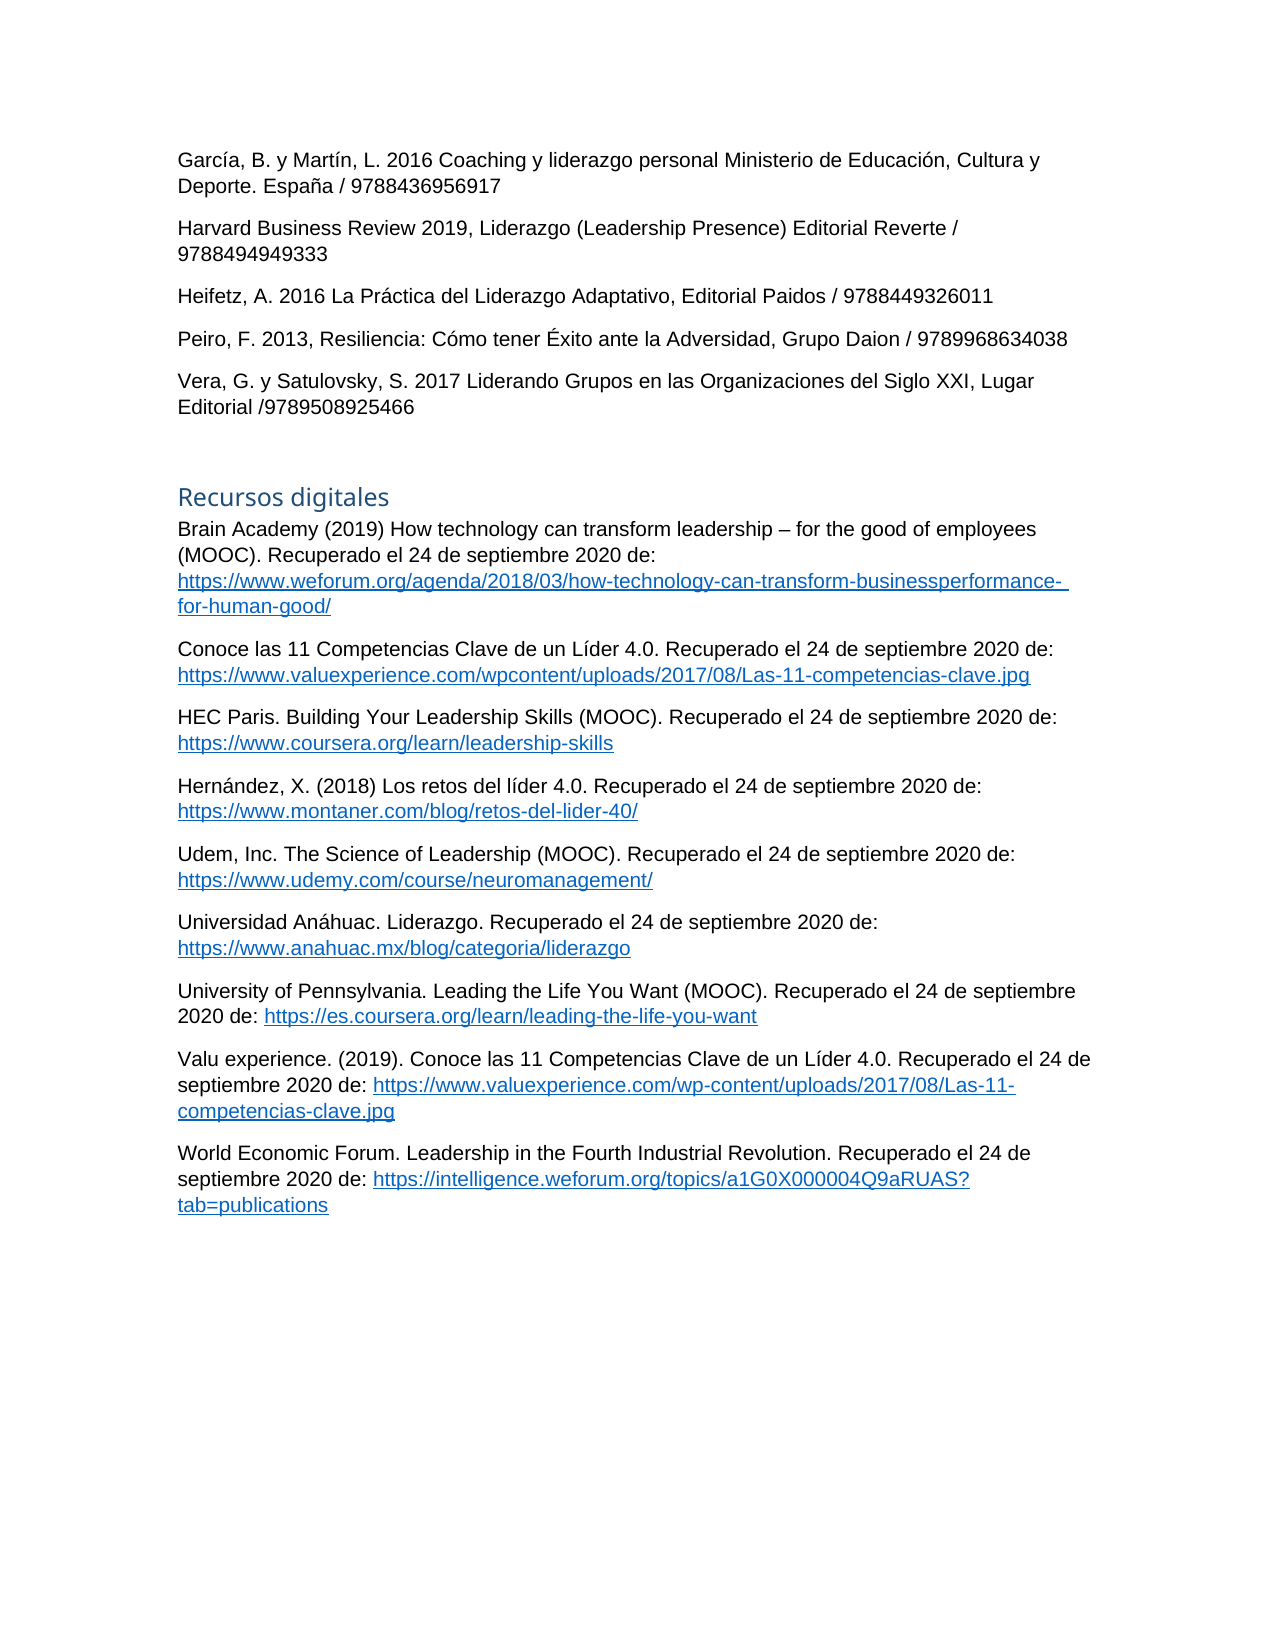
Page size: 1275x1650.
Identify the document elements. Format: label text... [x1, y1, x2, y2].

text Harvard Business Review 2019, Liderazgo (Leadership Presence) Editorial Reverte / 9788494949333 [177, 216, 1098, 266]
text García, B. y Martín, L. 2016 Coaching y liderazgo personal Ministerio de Educación, Cultura y Deporte. España / 9788436956917 [177, 148, 1098, 197]
text Vera, G. y Satulovsky, S. 2017 Liderando Grupos en las Organizaciones del Siglo XXI, Lugar Editorial /9789508925466 [177, 369, 1098, 419]
text Heifetz, A. 2016 La Práctica del Liderazgo Adaptativo, Editorial Paidos / 9788449326011 [177, 284, 1098, 308]
text Valu experience. (2019). Conoce las 11 Competencias Clave de un Líder 4.0. Recuperado el 24 de septiembre 2020 de: https://www.valuexperience.com/wp-content/uploads/2017/08/Las-11-competencias-clave.jpg [177, 1047, 1098, 1122]
text University of Pennsylvania. Leading the Life You Want (MOOC). Recuperado el 24 de septiembre 2020 de: https://es.coursera.org/learn/leading-the-life-you-want [177, 978, 1098, 1028]
text Universidad Anáhuac. Liderazgo. Recuperado el 24 de septiembre 2020 de: https://www.anahuac.mx/blog/categoria/liderazgo [177, 910, 1098, 960]
text Conoce las 11 Competencias Clave de un Líder 4.0. Recuperado el 24 de septiembre 2020 de: https://www.valuexperience.com/wpcontent/uploads/2017/08/Las-11-competencias-clave.jpg [177, 637, 1098, 687]
text Udem, Inc. The Science of Leadership (MOOC). Recuperado el 24 de septiembre 2020 de: https://www.udemy.com/course/neuromanagement/ [177, 842, 1098, 892]
subtitle Recursos digitales [177, 480, 1098, 514]
text Peiro, F. 2013, Resiliencia: Cómo tener Éxito ante la Adversidad, Grupo Daion / 9789968634038 [177, 327, 1098, 351]
text Hernández, X. (2018) Los retos del líder 4.0. Recuperado el 24 de septiembre 2020 de: https://www.montaner.com/blog/retos-del-lider-40/ [177, 773, 1098, 823]
text Brain Academy (2019) How technology can transform leadership – for the good of employees (MOOC). Recuperado el 24 de septiembre 2020 de: https://www.weforum.org/agenda/2018/03/how-technology-can-transform-businessperformance- for-human-good/ [177, 517, 1098, 618]
text HEC Paris. Building Your Leadership Skills (MOOC). Recuperado el 24 de septiembre 2020 de: https://www.coursera.org/learn/leadership-skills [177, 705, 1098, 755]
text World Economic Forum. Leadership in the Fourth Industrial Revolution. Recuperado el 24 de septiembre 2020 de: https://intelligence.weforum.org/topics/a1G0X000004Q9aRUAS?tab=publications [177, 1141, 1098, 1217]
